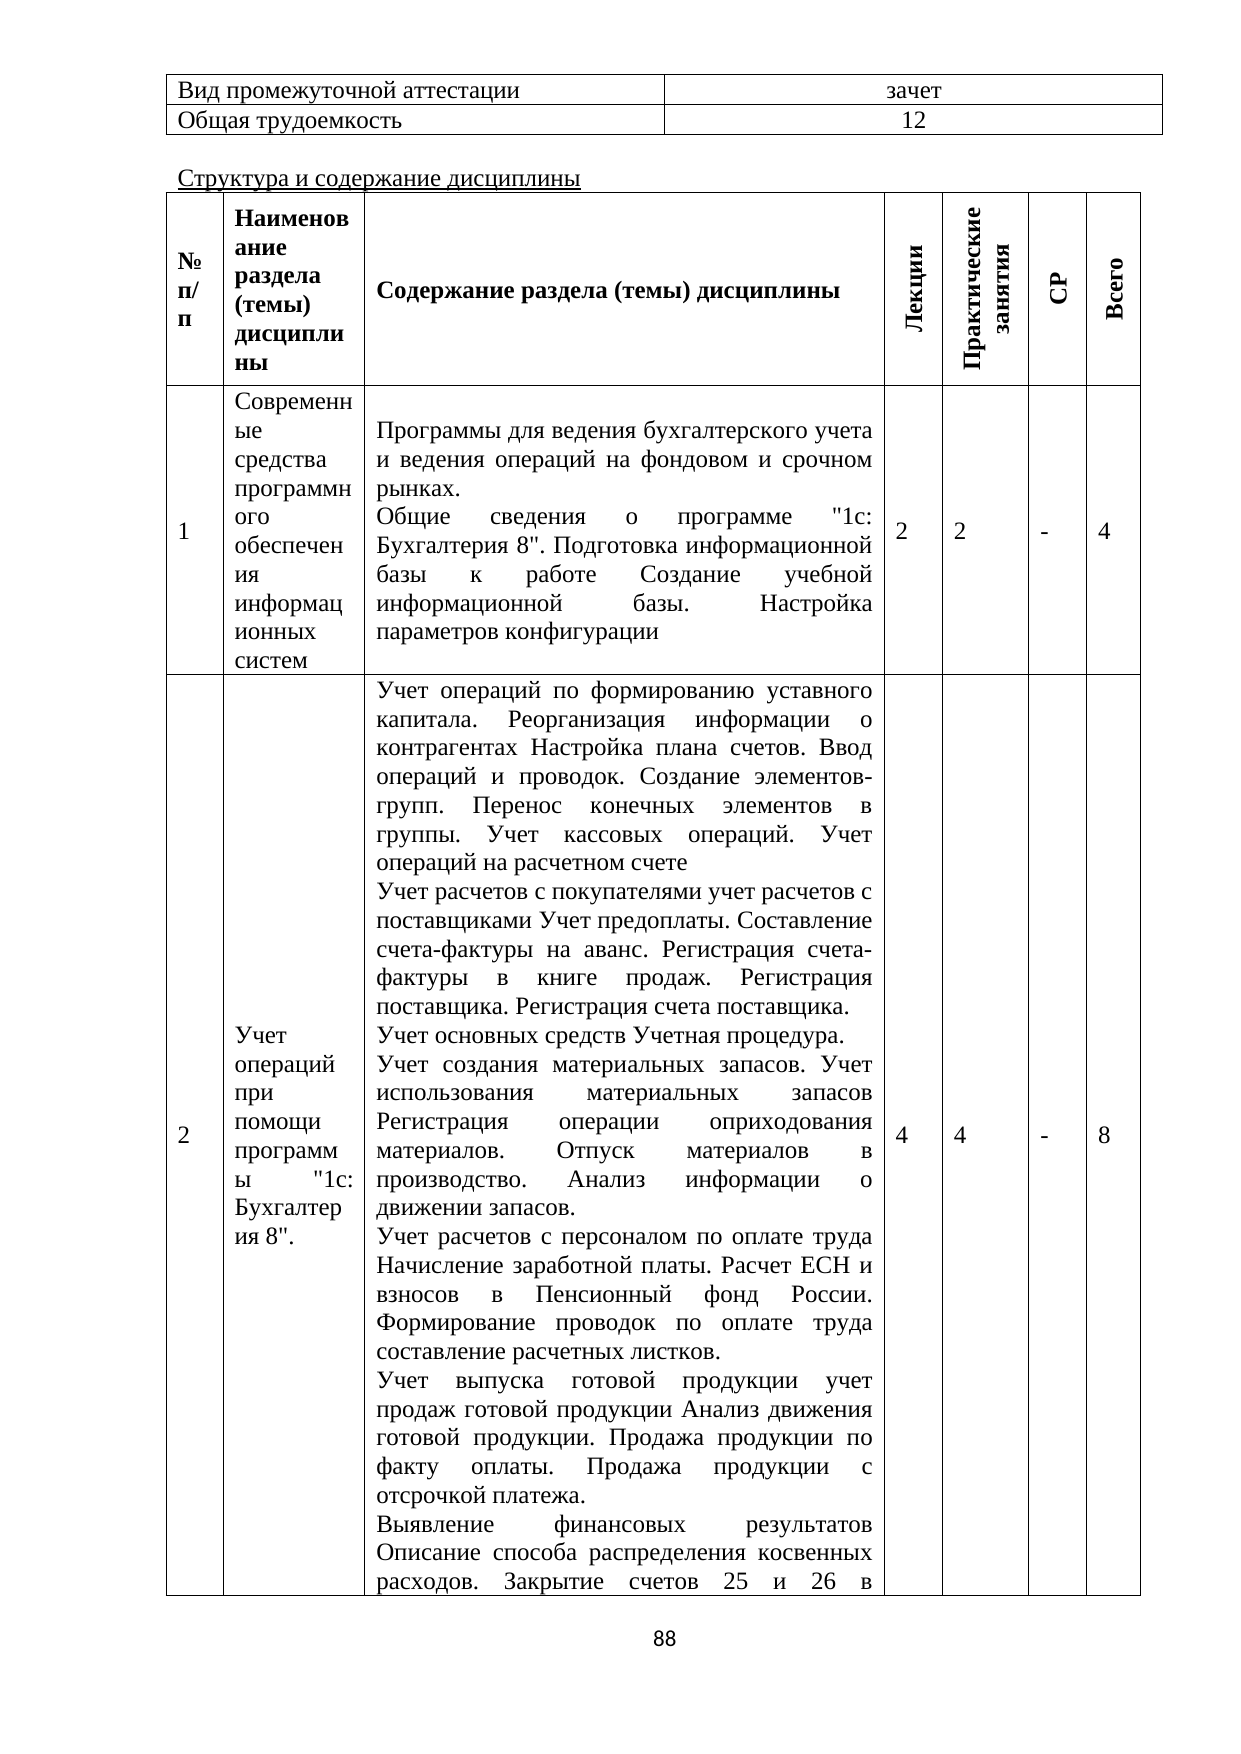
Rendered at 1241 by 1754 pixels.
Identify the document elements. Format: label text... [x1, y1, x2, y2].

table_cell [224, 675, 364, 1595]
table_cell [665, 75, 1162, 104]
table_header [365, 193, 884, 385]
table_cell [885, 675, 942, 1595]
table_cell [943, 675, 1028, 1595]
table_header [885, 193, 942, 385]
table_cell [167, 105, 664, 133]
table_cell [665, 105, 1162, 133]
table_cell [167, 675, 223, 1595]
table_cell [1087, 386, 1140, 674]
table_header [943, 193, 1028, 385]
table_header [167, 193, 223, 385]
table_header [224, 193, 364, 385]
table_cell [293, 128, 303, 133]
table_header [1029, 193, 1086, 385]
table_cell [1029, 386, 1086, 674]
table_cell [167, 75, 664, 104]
text Структура и содержание дисциплины [177, 163, 1152, 192]
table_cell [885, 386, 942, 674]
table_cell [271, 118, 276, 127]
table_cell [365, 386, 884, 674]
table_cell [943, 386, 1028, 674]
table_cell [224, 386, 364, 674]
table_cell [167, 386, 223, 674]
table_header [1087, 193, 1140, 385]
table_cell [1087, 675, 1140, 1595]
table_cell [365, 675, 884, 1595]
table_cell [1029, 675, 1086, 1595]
